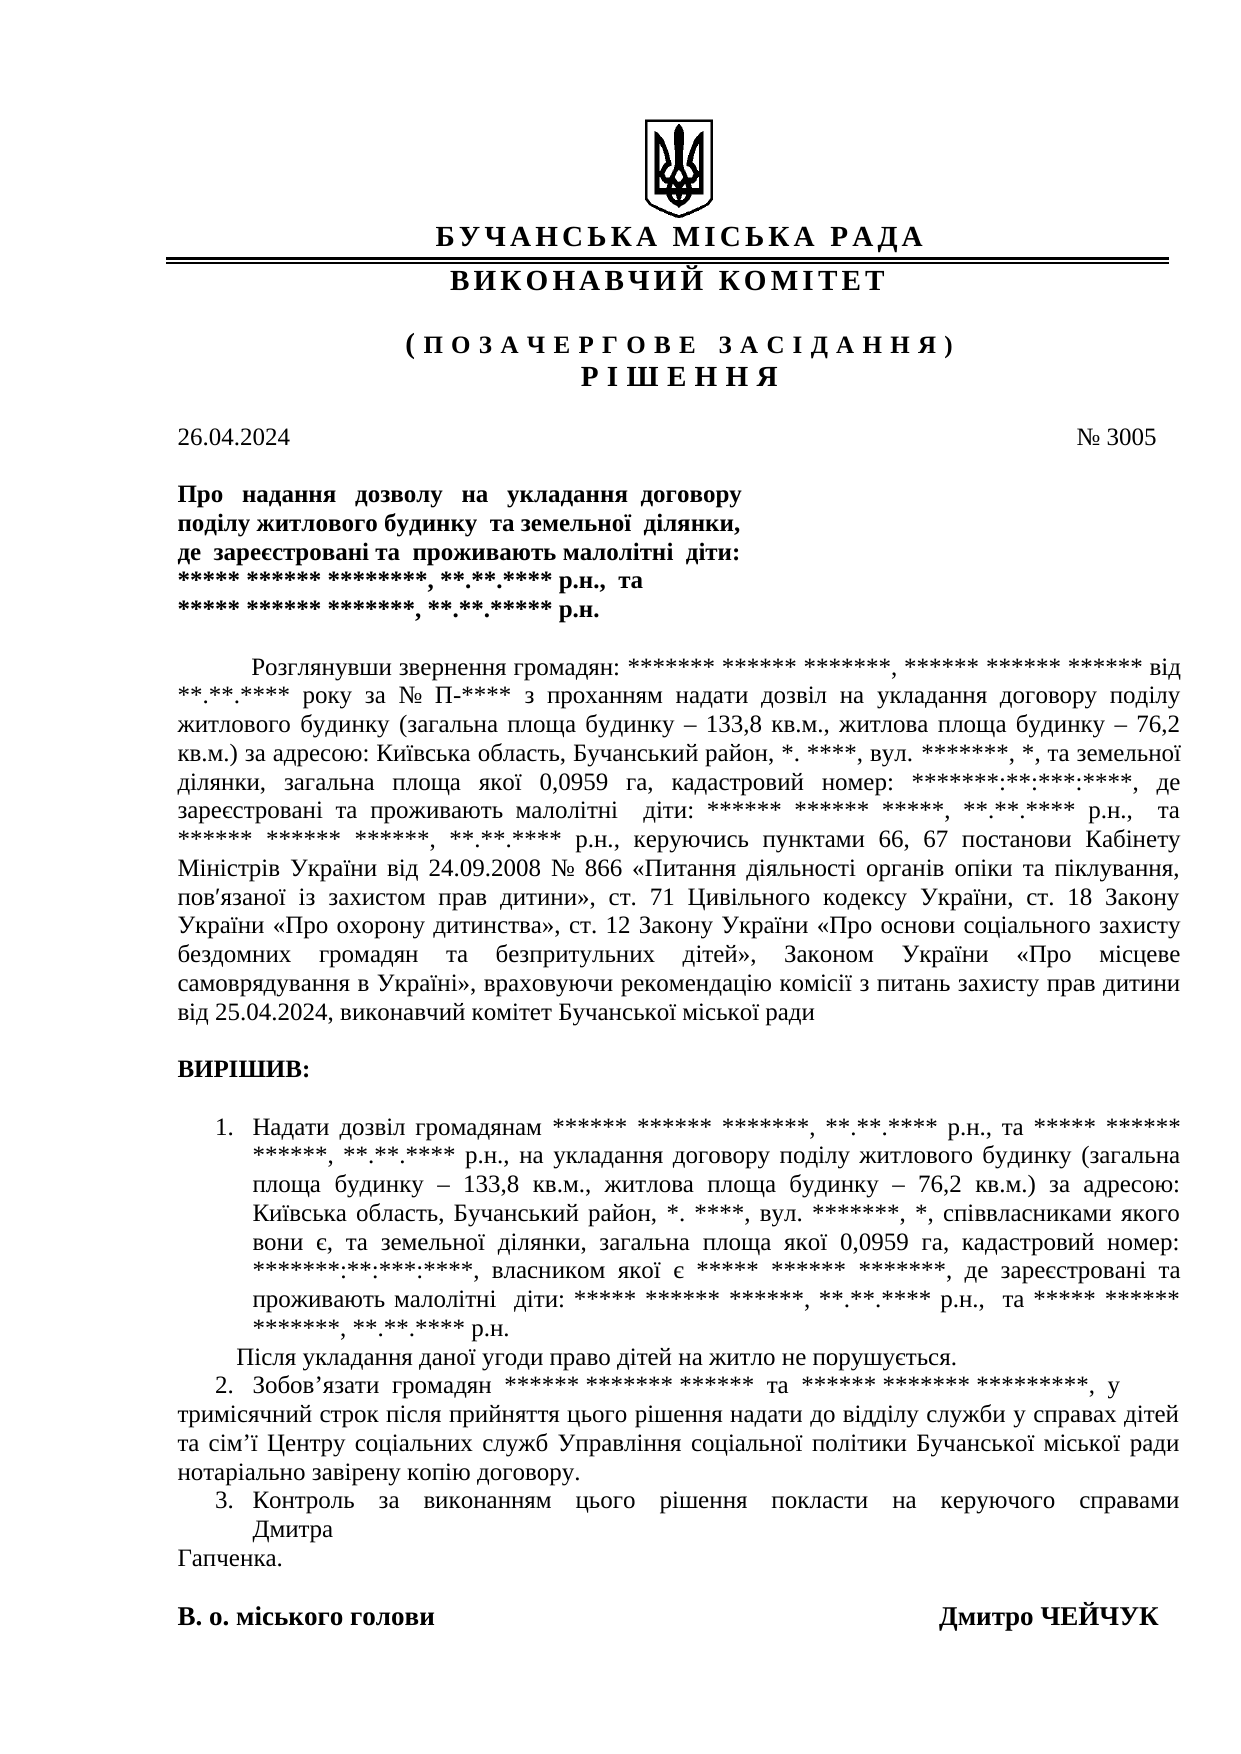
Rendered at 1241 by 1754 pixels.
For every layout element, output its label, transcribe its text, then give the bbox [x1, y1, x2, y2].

table_header В. о. міського голови [166, 1600, 667, 1631]
text Розглянувши звернення громадян: ******* ****** *******, ****** ****** ****** від **.**.**** року за № П-**** з проханням надати дозвіл на укладання договору поділу житлового будинку (загальна площа будинку – 133,8 кв.м., житлова площа будинку – 76,2 кв.м.) за адресою: Київська область, Бучанський район, *. ****, вул. *******, *, та земельної ділянки, загальна площа якої 0,0959 га, кадастровий номер: *******:**:***:****, де зареєстровані та проживають малолітні діти: ****** ****** *****, **.**.**** р.н., та ****** ****** ******, **.**.**** р.н., керуючись пунктами 66, 67 постанови Кабінету Міністрів України від 24.09.2008 № 866 «Питання діяльності органів опіки та піклування, пов′язаної із захистом прав дитини», ст. 71 Цивільного кодексу України, ст. 18 Закону України «Про охорону дитинства», ст. 12 Закону України «Про основи соціального захисту бездомних громадян та безпритульних дітей», Законом України «Про місцеве самоврядування в Україні», враховуючи рекомендацію комісії з питань захисту прав дитини від 25.04.2024, виконавчий комітет Бучанської міської ради [177, 652, 1181, 1025]
text поділу житлового будинку та земельної ділянки, [177, 508, 842, 537]
table_header ВИКОНАВЧИЙ КОМІТЕТ [166, 264, 1169, 326]
text де зареєстровані та проживають малолітні діти: [177, 537, 842, 565]
text ***** ****** *******, **.**.***** р.н. [177, 594, 842, 623]
table_header 26.04.2024 [166, 422, 667, 450]
text Гапченка. [177, 1543, 1181, 1572]
text РІШЕННЯ [177, 359, 1181, 393]
text БУЧАНСЬКА МІСЬКА РАДА [177, 219, 1181, 252]
table_header № 3005 [667, 422, 1168, 450]
text ВИРІШИВ: [177, 1054, 1181, 1083]
list Надати дозвіл громадянам ****** ****** *******, **.**.**** р.н., та ***** ****** ******, **.**.**** р.н., на укладання договору поділу житлового будинку (загальна площа будинку – 133,8 кв.м., житлова площа будинку – 76,2 кв.м.) за адресою: Київська область, Бучанський район, *. ****, вул. *******, *, співвласниками якого вони є, та земельної ділянки, загальна площа якої 0,0959 га, кадастровий номер: *******:**:***:****, власником якої є ***** ****** *******, де зареєстровані та проживають малолітні діти: ***** ****** ******, **.**.**** р.н., та ***** ****** *******, **.**.**** р.н. [215, 1112, 1181, 1342]
list Після укладання даної угоди право дітей на житло не порушується. [177, 1342, 1181, 1370]
text ***** ****** ********, **.**.**** р.н., та [177, 565, 842, 594]
text (ПОЗАЧЕРГОВЕ ЗАСІДАННЯ) [177, 326, 1181, 359]
list Контроль за виконанням цього рішення покласти на керуючого справами Дмитра [215, 1485, 1181, 1543]
list Зобов’язати громадян ****** ******* ****** та ****** ******* *********, у [215, 1370, 1181, 1399]
text Про надання дозволу на укладання договору [177, 479, 842, 508]
table_header Дмитро ЧЕЙЧУК [668, 1600, 1170, 1631]
text тримісячний строк після прийняття цього рішення надати до відділу служби у справах дітей та сім’ї Центру соціальних служб Управління соціальної політики Бучанської міської ради нотаріально завірену копію договору. [177, 1399, 1181, 1485]
picture [643, 118, 715, 219]
